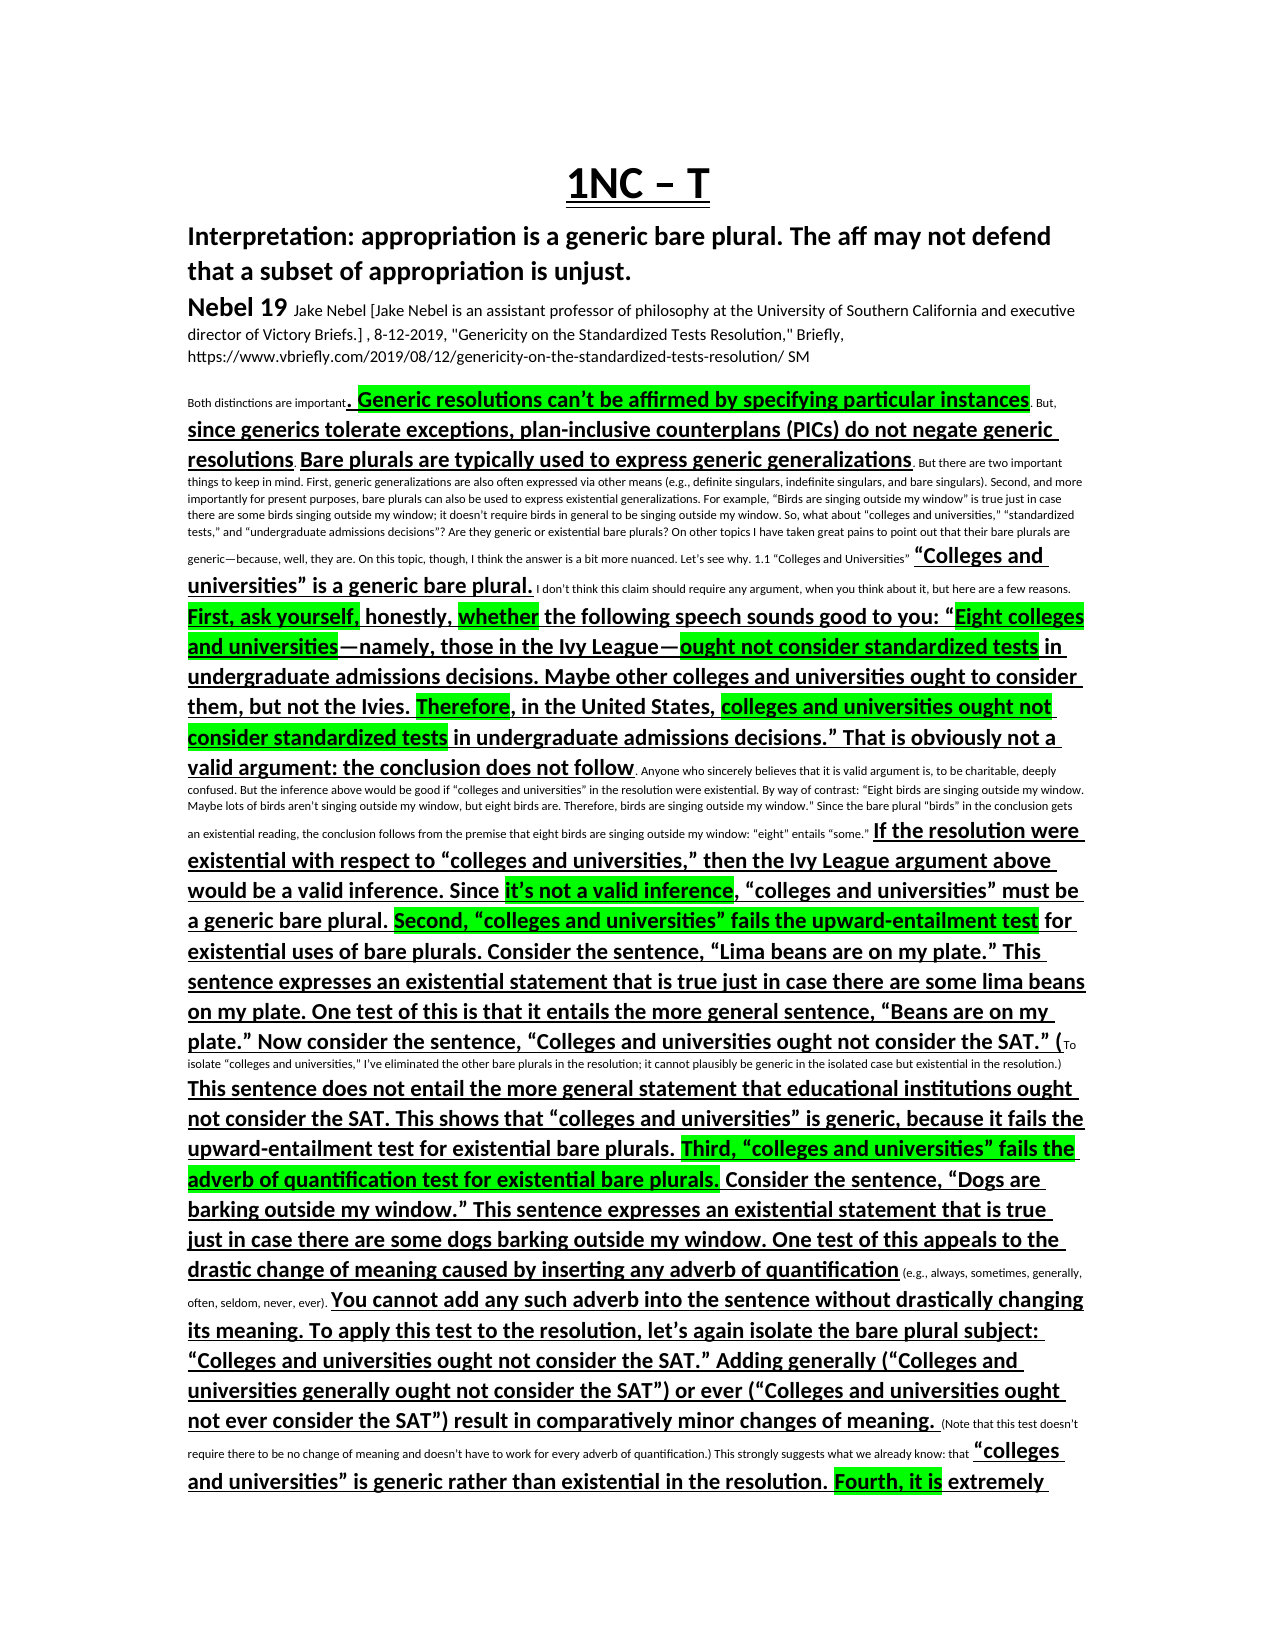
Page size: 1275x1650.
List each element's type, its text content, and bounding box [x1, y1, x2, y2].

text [187, 385, 1087, 1495]
subtitle Interpretation: appropriation is a generic bare plural. The aff may not defend that a subset of appropriation is unjust. [187, 219, 1087, 287]
subtitle 1NC – T [187, 154, 1087, 210]
text Nebel 19 Jake Nebel [Jake Nebel is an assistant professor of philosophy at the University of Southern California and executive director of Victory Briefs.] , 8-12-2019, "Genericity on the Standardized Tests Resolution," Briefly, https://www.vbriefly.com/2019/08/12/genericity-on-the-standardized-tests-resolution/ SM [187, 290, 1087, 367]
